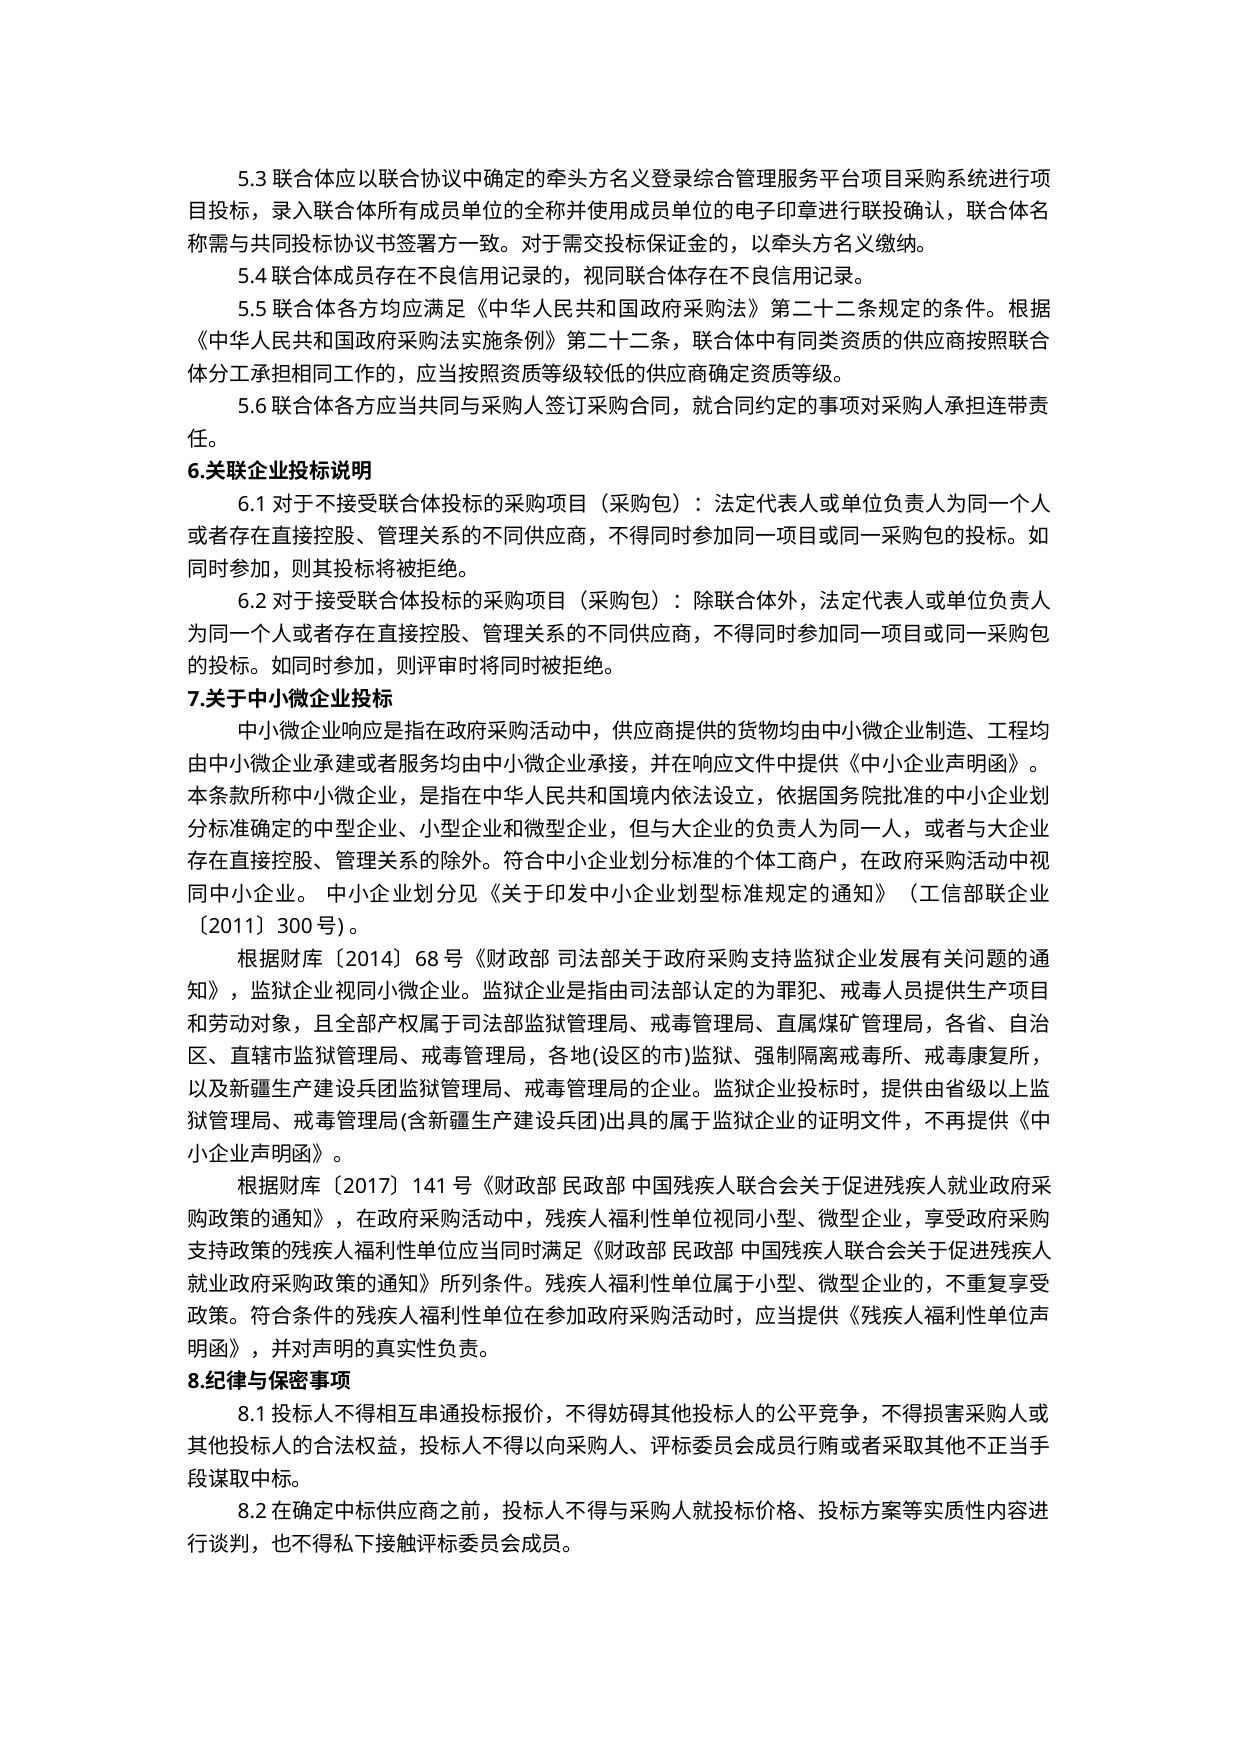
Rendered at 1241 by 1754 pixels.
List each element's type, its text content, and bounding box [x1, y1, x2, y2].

text 8.1投标人不得相互串通投标报价，不得妨碍其他投标人的公平竞争，不得损害采购人或其他投标人的合法权益，投标人不得以向采购人、评标委员会成员行贿或者采取其他不正当手段谋取中标。 [187, 1397, 1053, 1494]
text 6.1 对于不接受联合体投标的采购项目（采购包）：法定代表人或单位负责人为同一个人或者存在直接控股、管理关系的不同供应商，不得同时参加同一项目或同一采购包的投标。如同时参加，则其投标将被拒绝。 [187, 487, 1053, 584]
text 8.纪律与保密事项 [187, 1364, 1053, 1397]
text 5.6联合体各方应当共同与采购人签订采购合同，就合同约定的事项对采购人承担连带责任。 [187, 389, 1053, 454]
text 5.3 联合体应以联合协议中确定的牵头方名义登录综合管理服务平台项目采购系统进行项目投标，录入联合体所有成员单位的全称并使用成员单位的电子印章进行联投确认，联合体名称需与共同投标协议书签署方一致。对于需交投标保证金的，以牵头方名义缴纳。 [187, 162, 1053, 259]
text 6.2 对于接受联合体投标的采购项目（采购包）：除联合体外，法定代表人或单位负责人为同一个人或者存在直接控股、管理关系的不同供应商，不得同时参加同一项目或同一采购包的投标。如同时参加，则评审时将同时被拒绝。 [187, 584, 1053, 682]
text 5.5联合体各方均应满足《中华人民共和国政府采购法》第二十二条规定的条件。根据《中华人民共和国政府采购法实施条例》第二十二条，联合体中有同类资质的供应商按照联合体分工承担相同工作的，应当按照资质等级较低的供应商确定资质等级。 [187, 292, 1053, 389]
text 5.4联合体成员存在不良信用记录的，视同联合体存在不良信用记录。 [187, 259, 1053, 292]
text 中小微企业响应是指在政府采购活动中，供应商提供的货物均由中小微企业制造、工程均由中小微企业承建或者服务均由中小微企业承接，并在响应文件中提供《中小企业声明函》。本条款所称中小微企业，是指在中华人民共和国境内依法设立，依据国务院批准的中小企业划分标准确定的中型企业、小型企业和微型企业，但与大企业的负责人为同一人，或者与大企业存在直接控股、管理关系的除外。符合中小企业划分标准的个体工商户，在政府采购活动中视同中小企业。 中小企业划分见《关于印发中小企业划型标准规定的通知》（工信部联企业〔2011〕300号) 。 [187, 714, 1053, 942]
text 8.2在确定中标供应商之前，投标人不得与采购人就投标价格、投标方案等实质性内容进行谈判，也不得私下接触评标委员会成员。 [187, 1494, 1053, 1559]
text 根据财库〔2017〕141号《财政部 民政部 中国残疾人联合会关于促进残疾人就业政府采购政策的通知》，在政府采购活动中，残疾人福利性单位视同小型、微型企业，享受政府采购支持政策的残疾人福利性单位应当同时满足《财政部 民政部 中国残疾人联合会关于促进残疾人就业政府采购政策的通知》所列条件。残疾人福利性单位属于小型、微型企业的，不重复享受政策。符合条件的残疾人福利性单位在参加政府采购活动时，应当提供《残疾人福利性单位声明函》，并对声明的真实性负责。 [187, 1169, 1053, 1364]
text 根据财库〔2014〕68号《财政部 司法部关于政府采购支持监狱企业发展有关问题的通知》，监狱企业视同小微企业。监狱企业是指由司法部认定的为罪犯、戒毒人员提供生产项目和劳动对象，且全部产权属于司法部监狱管理局、戒毒管理局、直属煤矿管理局，各省、自治区、直辖市监狱管理局、戒毒管理局，各地(设区的市)监狱、强制隔离戒毒所、戒毒康复所，以及新疆生产建设兵团监狱管理局、戒毒管理局的企业。监狱企业投标时，提供由省级以上监狱管理局、戒毒管理局(含新疆生产建设兵团)出具的属于监狱企业的证明文件，不再提供《中小企业声明函》。 [187, 942, 1053, 1169]
text 6.关联企业投标说明 [187, 454, 1053, 487]
text 7.关于中小微企业投标 [187, 682, 1053, 714]
